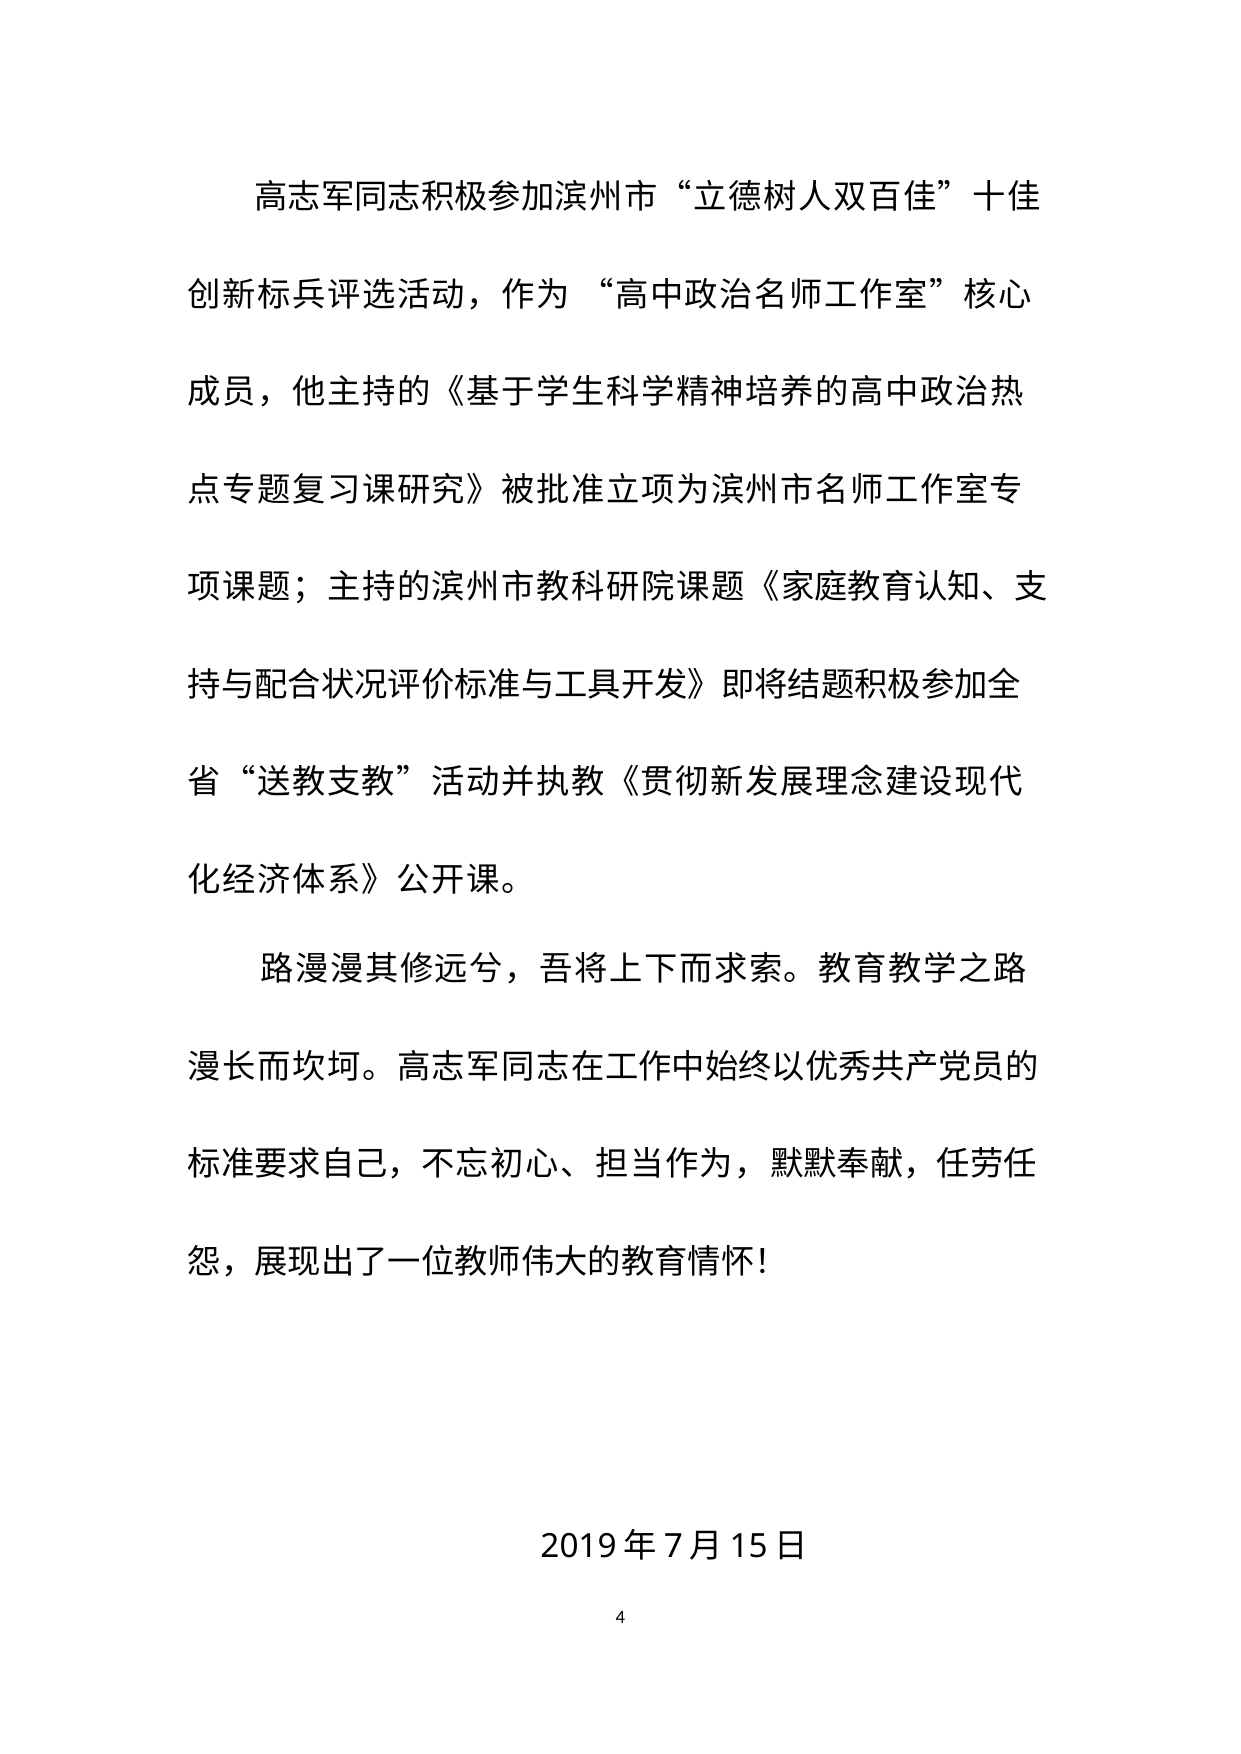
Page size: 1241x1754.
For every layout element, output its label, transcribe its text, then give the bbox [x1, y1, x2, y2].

text 2019年7月15日 [187, 1510, 1053, 1575]
text 高志军同志积极参加滨州市“立德树人双百佳”十佳创新标兵评选活动，作为 “高中政治名师工作室”核心成员，他主持的《基于学生科学精神培养的高中政治热点专题复习课研究》被批准立项为滨州市名师工作室专项课题；主持的滨州市教科研院课题《家庭教育认知、支持与配合状况评价标准与工具开发》即将结题积极参加全省“送教支教”活动并执教《贯彻新发展理念建设现代化经济体系》公开课。 [187, 162, 1053, 909]
text 路漫漫其修远兮，吾将上下而求索。教育教学之路漫长而坎坷。高志军同志在工作中始终以优秀共产党员的标准要求自己，不忘初心、担当作为，默默奉献，任劳任怨，展现出了一位教师伟大的教育情怀！ [187, 933, 1053, 1291]
